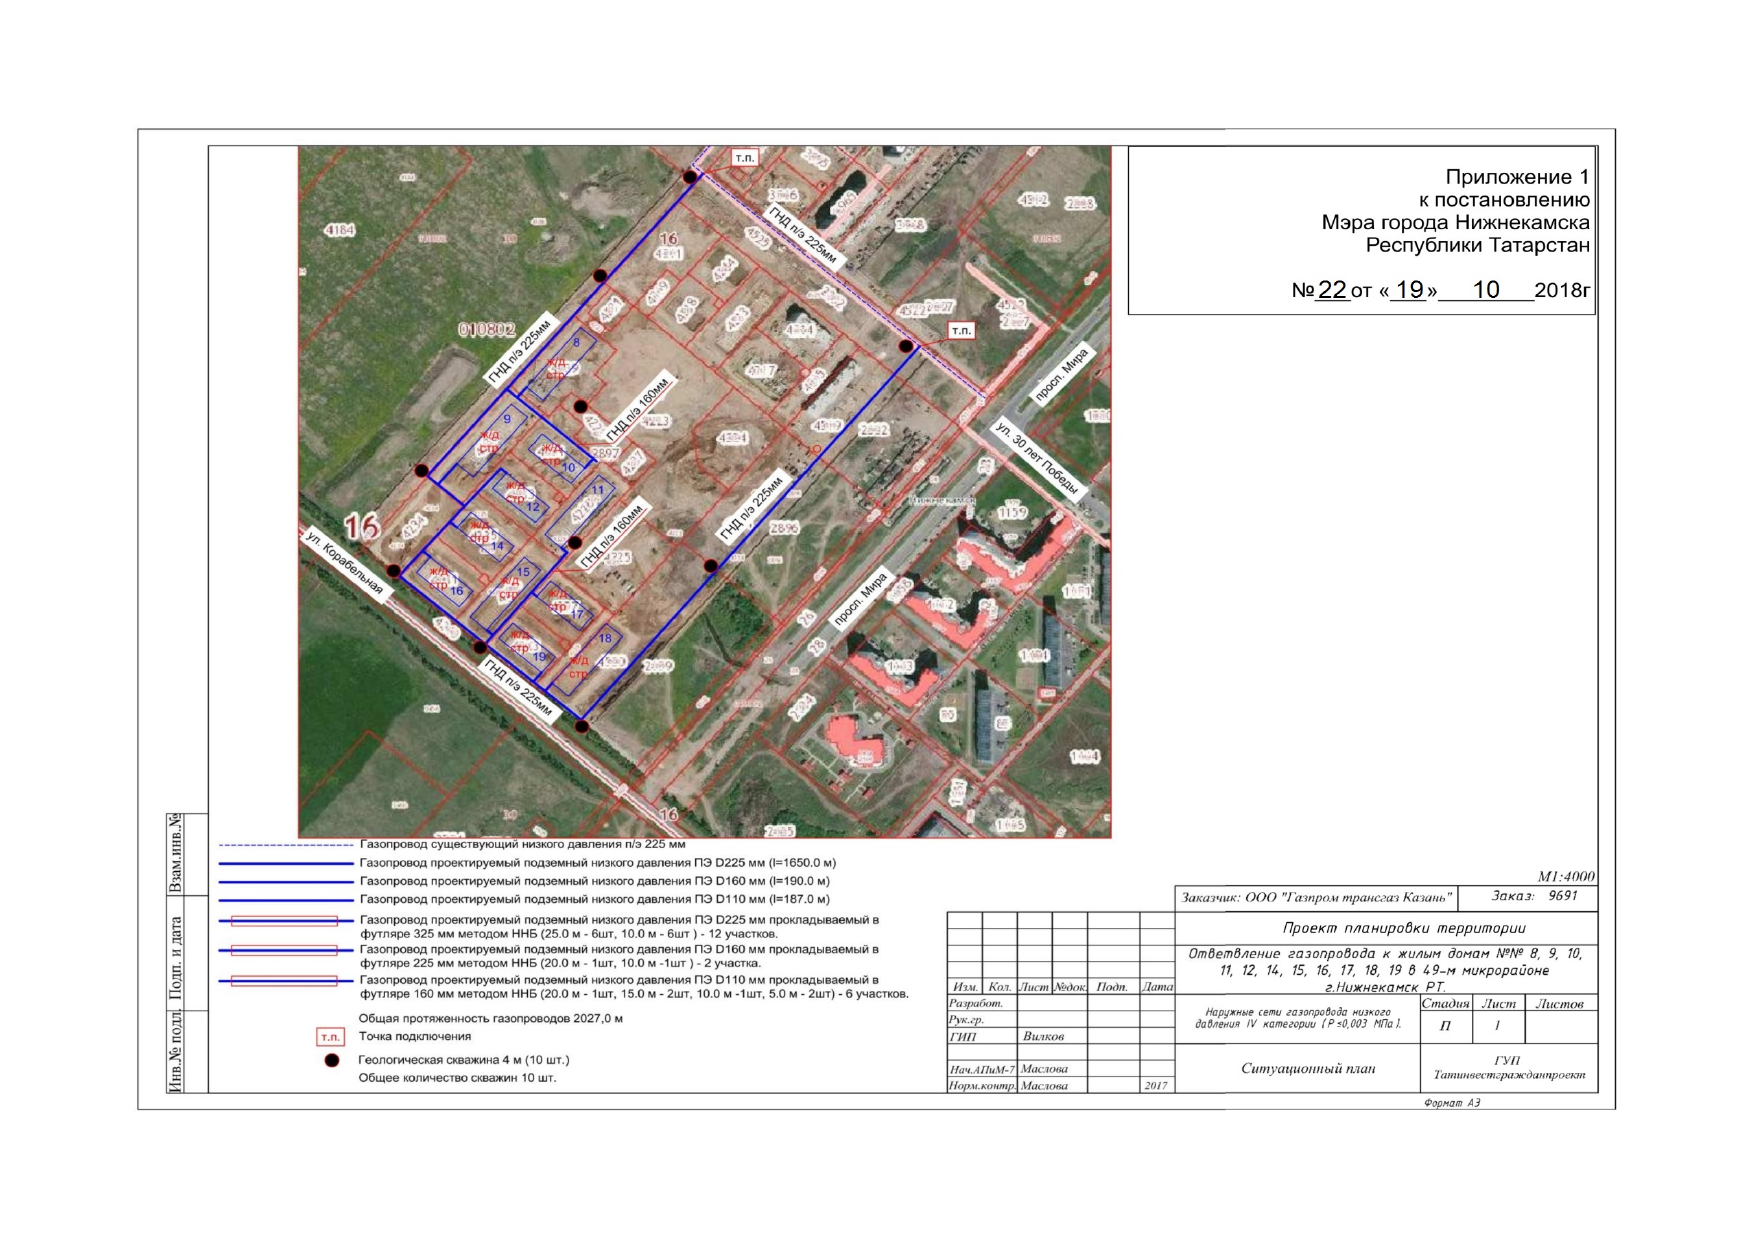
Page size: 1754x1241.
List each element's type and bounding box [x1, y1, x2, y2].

picture [118, 118, 1632, 1122]
